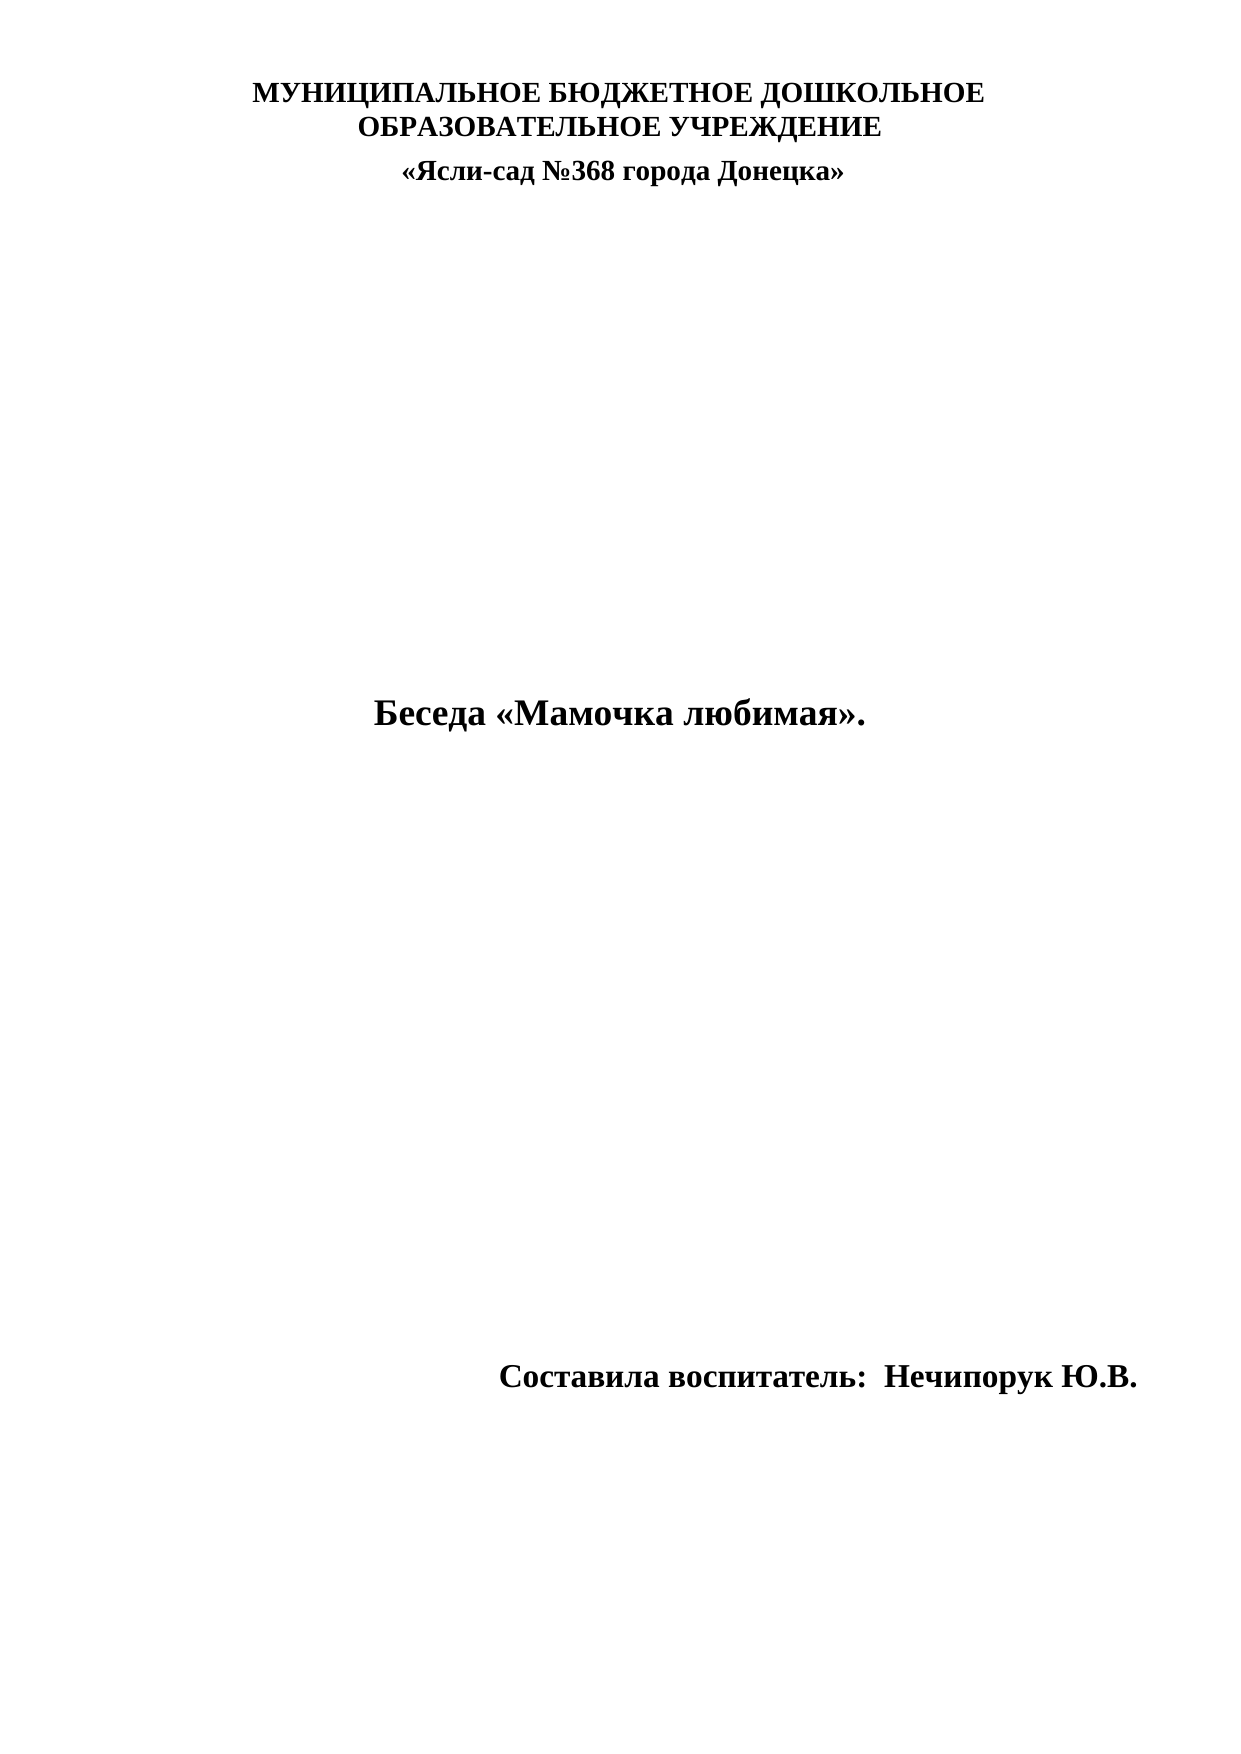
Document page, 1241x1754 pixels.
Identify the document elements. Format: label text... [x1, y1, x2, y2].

text МУНИЦИПАЛЬНОЕ БЮДЖЕТНОЕ ДОШКОЛЬНОЕ ОБРАЗОВАТЕЛЬНОЕ УЧРЕЖДЕНИЕ [252, 75, 1240, 143]
text «Ясли-сад №368 города Донецка» [37, 153, 1208, 186]
text Беседа «Мамочка любимая». [37, 691, 1202, 734]
text Составила воспитатель: Нечипорук Ю.В. [73, 1356, 1240, 1394]
